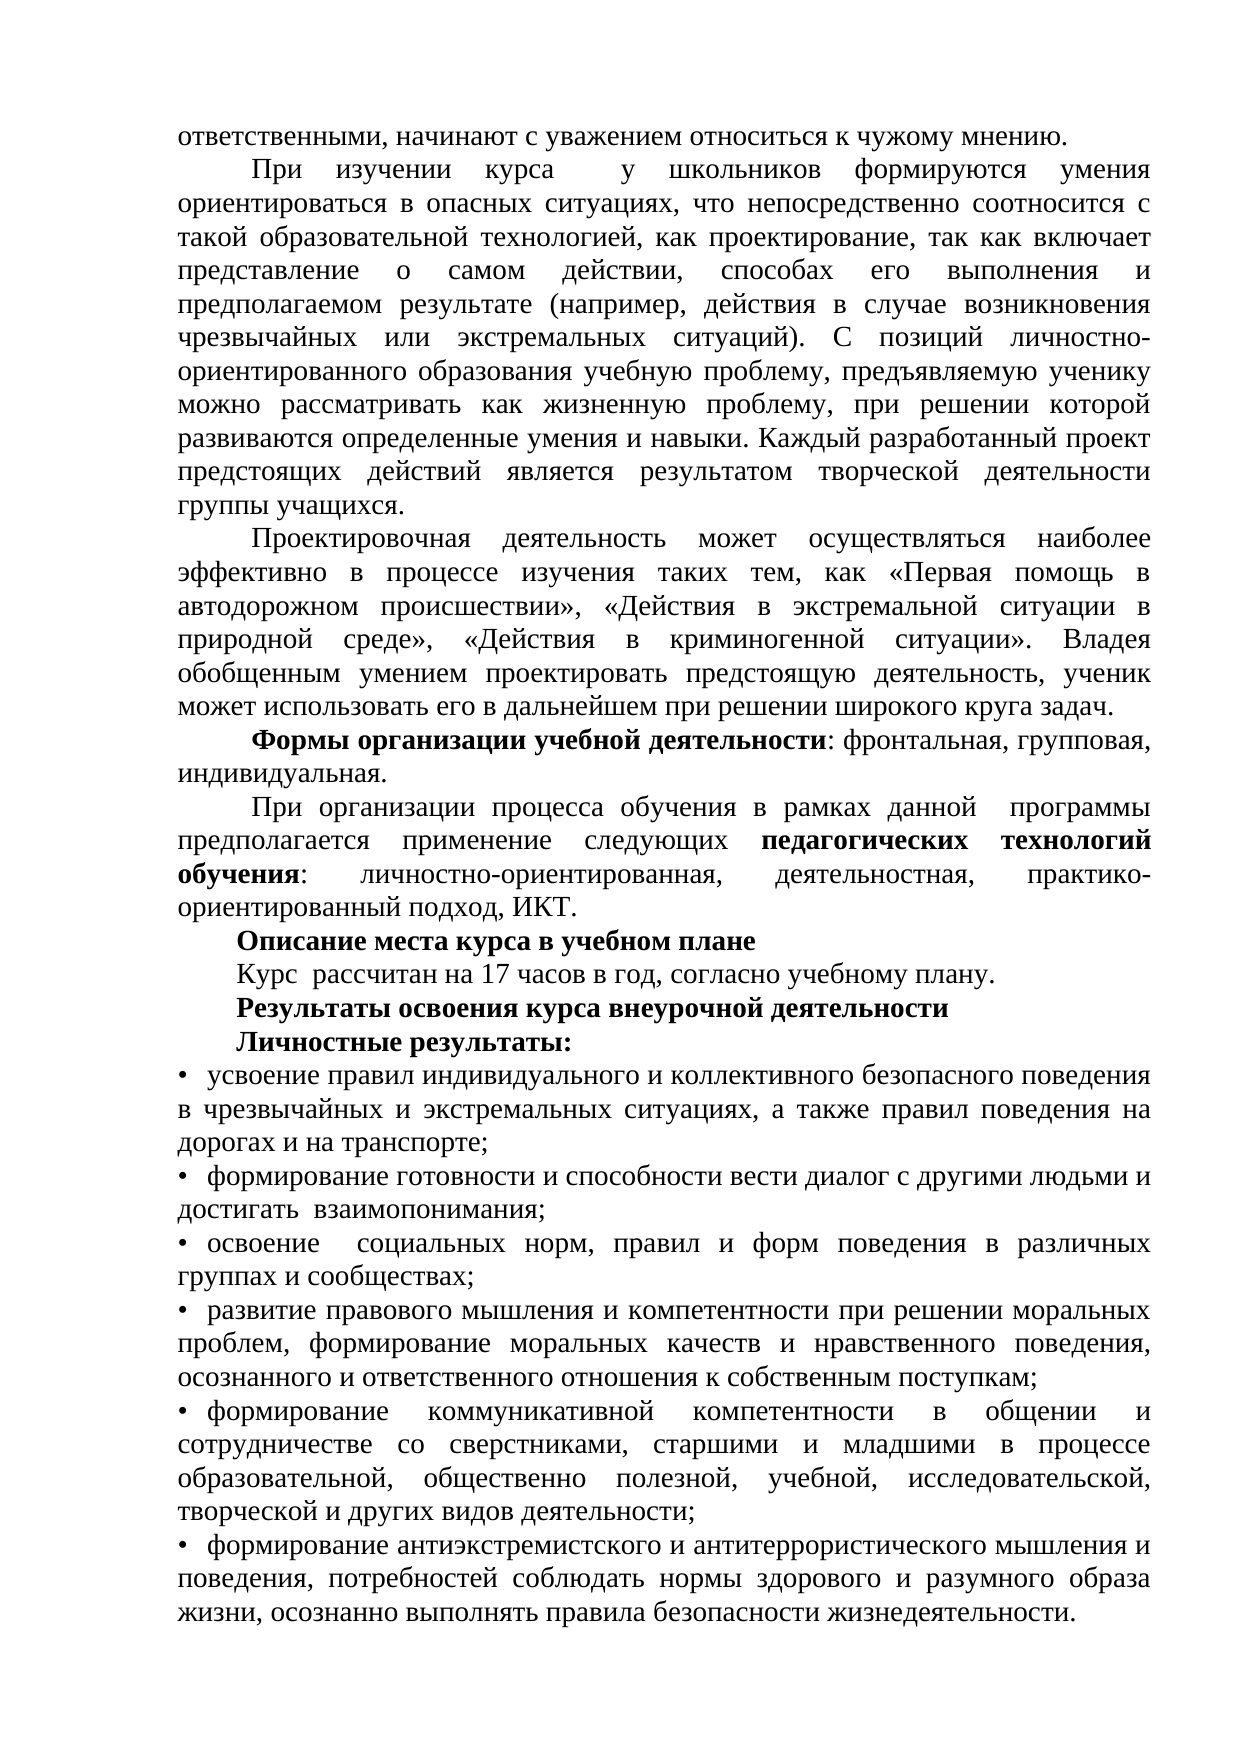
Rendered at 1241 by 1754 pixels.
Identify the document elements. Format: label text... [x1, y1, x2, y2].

text • развитие правового мышления и компетентности при решении моральных проблем, формирование моральных качеств и нравственного поведения, осознанного и ответственного отношения к собственным поступкам; [177, 1292, 1152, 1393]
text • формирование коммуникативной компетентности в общении и сотрудничестве со сверстниками, старшими и младшими в процессе образовательной, общественно полезной, учебной, исследовательской, творческой и других видов деятельности; [177, 1393, 1152, 1527]
text Курс рассчитан на 17 часов в год, согласно учебному плану. [177, 957, 1152, 990]
text • формирование готовности и способности вести диалог с другими людьми и достигать взаимопонимания; [177, 1158, 1152, 1225]
text • освоение социальных норм, правил и форм поведения в различных группах и сообществах; [177, 1225, 1152, 1292]
text Личностные результаты: [177, 1024, 1152, 1057]
text Описание места курса в учебном плане [177, 923, 1152, 957]
text • усвоение правил индивидуального и коллективного безопасного поведения в чрезвычайных и экстремальных ситуациях, а также правил поведения на дорогах и на транспорте; [177, 1057, 1152, 1158]
text Проектировочная деятельность может осуществляться наиболее эффективно в процессе изучения таких тем, как «Первая помощь в автодорожном происшествии», «Действия в экстремальной ситуации в природной среде», «Действия в криминогенной ситуации». Владея обобщенным умением проектировать предстоящую деятельность, ученик может использовать его в дальнейшем при решении широкого круга задач. [177, 521, 1152, 722]
text При изучении курса у школьников формируются умения ориентироваться в опасных ситуациях, что непосредственно соотносится с такой образовательной технологией, как проектирование, так как включает представление о самом действии, способах его выполнения и предполагаемом результате (например, действия в случае возникновения чрезвычайных или экстремальных ситуаций). С позиций личностно-ориентированного образования учебную проблему, предъявляемую ученику можно рассматривать как жизненную проблему, при решении которой развиваются определенные умения и навыки. Каждый разработанный проект предстоящих действий является результатом творческой деятельности группы учащихся. [177, 152, 1152, 521]
text Результаты освоения курса внеурочной деятельности [177, 990, 1152, 1024]
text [177, 118, 1152, 152]
text Формы организации учебной деятельности: фронтальная, групповая, индивидуальная. [177, 722, 1152, 789]
text При организации процесса обучения в рамках данной программы предполагается применение следующих педагогических технологий обучения: личностно-ориентированная, деятельностная, практико-ориентированный подход, ИКТ. [177, 789, 1152, 923]
text • формирование антиэкстремистского и антитеррористического мышления и поведения, потребностей соблюдать нормы здорового и разумного образа жизни, осознанно выполнять правила безопасности жизнедеятельности. [177, 1527, 1152, 1627]
